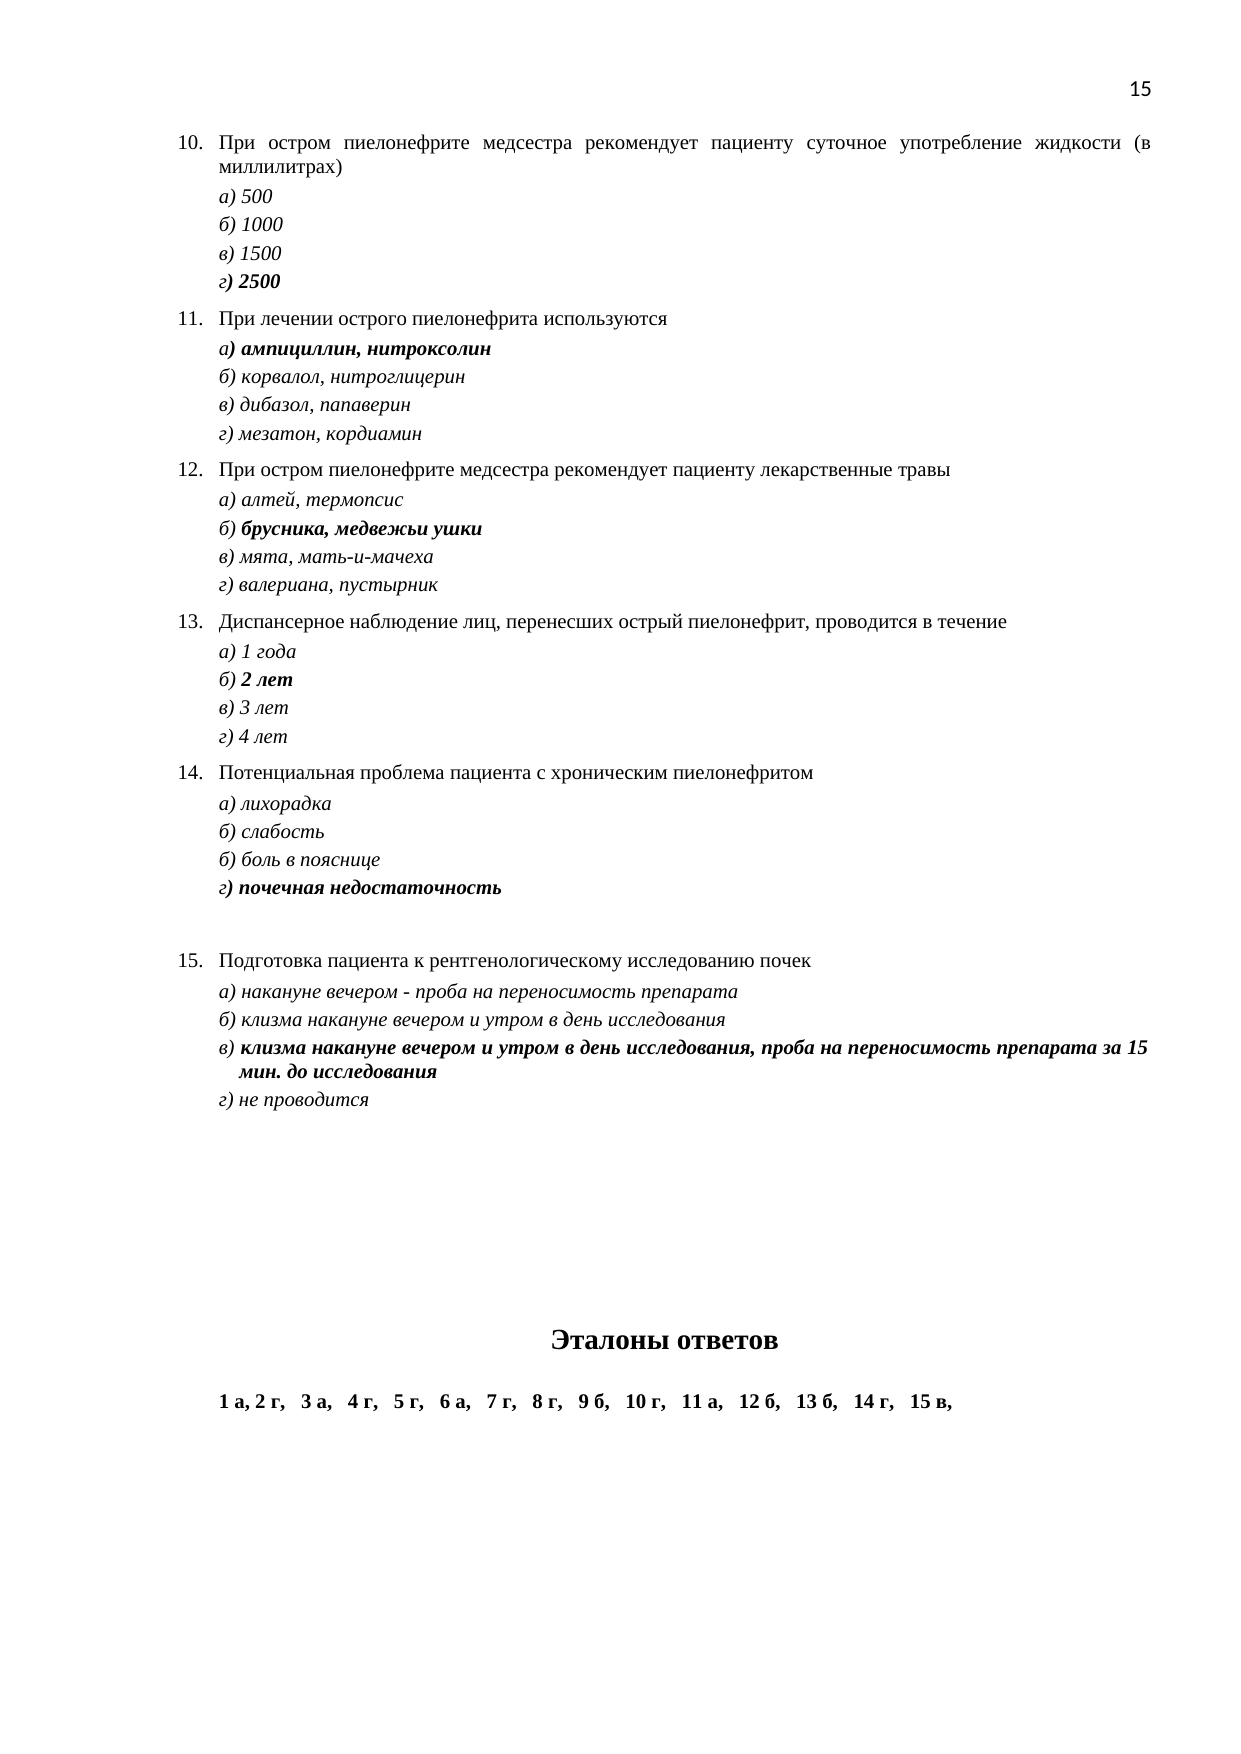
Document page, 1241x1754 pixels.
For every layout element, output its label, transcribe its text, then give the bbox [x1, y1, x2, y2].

text в) клизма накануне вечером и утром в день исследования, проба на переносимость препарата за 15 мин. до исследования [218, 1035, 1152, 1083]
text 12. При остром пиелонефрите медсестра рекомендует пациенту лекарственные травы [177, 457, 1152, 481]
text а) накануне вечером - проба на переносимость препарата [218, 978, 1152, 1003]
text в) мята, мать-и-мачеха [218, 544, 1152, 568]
text 15. Подготовка пациента к рентгенологическому исследованию почек [177, 948, 1152, 972]
text б) корвалол, нитроглицерин [218, 364, 1152, 388]
text г) мезатон, кордиамин [218, 420, 1152, 444]
text в) 3 лет [218, 695, 1152, 719]
text 11. При лечении острого пиелонефрита используются [177, 305, 1152, 329]
text 10. При остром пиелонефрите медсестра рекомендует пациенту суточное употребление жидкости (в миллилитрах) [177, 130, 1152, 178]
text в) 1500 [218, 241, 1152, 265]
text б) слабость [218, 819, 1152, 843]
text в) дибазол, папаверин [218, 392, 1152, 416]
text а) лихорадка [218, 790, 1152, 814]
text г) почечная недостаточность [218, 875, 1152, 899]
text 14. Потенциальная проблема пациента с хроническим пиелонефритом [177, 760, 1152, 784]
text б) 2 лет [218, 667, 1152, 691]
text г) не проводится [218, 1087, 1152, 1111]
text а) алтей, термопсис [218, 487, 1152, 511]
text а) 1 года [218, 639, 1152, 663]
text г) валериана, пустырник [218, 572, 1152, 596]
text б) боль в пояснице [218, 847, 1152, 871]
text 1 а, 2 г, 3 а, 4 г, , 6 а, , , 9 б, 10 г, 11 а, 12 б, 13 б, , 15 в, [177, 1389, 1152, 1413]
text а) 500 [218, 184, 1152, 208]
text 13. Диспансерное наблюдение лиц, перенесших острый пиелонефрит, проводится в течение [177, 608, 1152, 633]
text а) ампициллин, нитроксолин [218, 336, 1152, 360]
text б) 1000 [218, 212, 1152, 236]
text г) 2500 [218, 269, 1152, 293]
text б) брусника, медвежьи ушки [218, 516, 1152, 539]
text г) 4 лет [218, 723, 1152, 748]
text б) клизма накануне вечером и утром в день исследования [218, 1007, 1152, 1031]
text Эталоны ответов [177, 1322, 1152, 1355]
